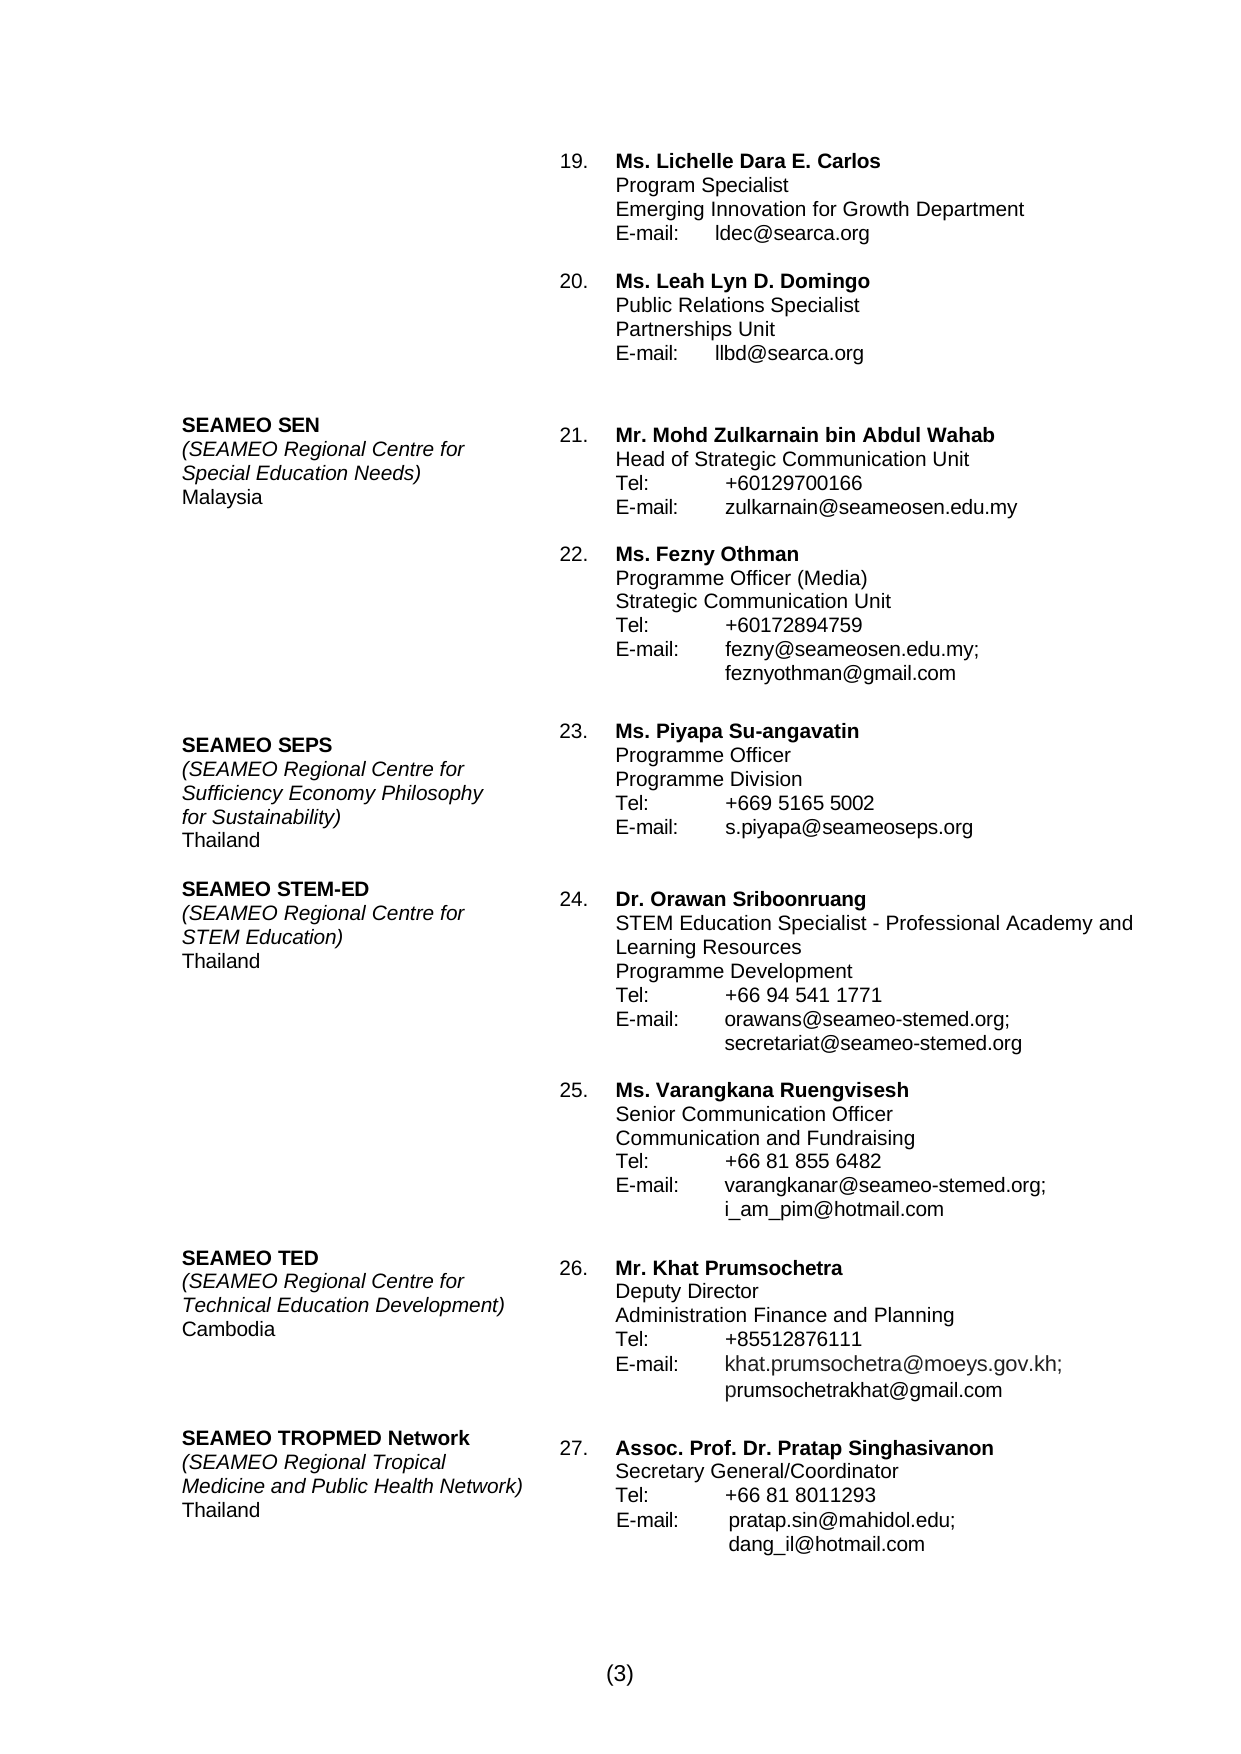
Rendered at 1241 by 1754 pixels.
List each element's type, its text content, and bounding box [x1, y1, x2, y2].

list Ms. Fezny Othman Programme Officer (Media) Strategic Communication Unit Tel: +60172894759 [559, 543, 891, 637]
text E-mail: pratap.sin@mahidol.edu; [616, 1507, 1167, 1531]
text E-mail: orawans@seameo-stemed.org; secretariat@seameo-stemed.org [615, 1007, 1029, 1054]
text SEAMEO TROPMED Network (SEAMEO Regional Tropical Medicine and Public Health Network) [182, 1426, 535, 1497]
list Ms. Piyapa Su-angavatin Programme Officer Programme Division [559, 719, 860, 791]
text Deputy Director [615, 1279, 1167, 1303]
list Ms. Varangkana Ruengvisesh Senior Communication Officer Communication and Fundraising Tel: +66 81 855 6482 [559, 1079, 916, 1173]
subtitle SEAMEO STEM-ED [182, 877, 528, 901]
text (SEAMEO Regional Centre for Sufficiency Economy Philosophy for Sustainability) [182, 757, 483, 829]
subtitle Dr. Orawan Sriboonruang [559, 887, 1167, 911]
text (SEAMEO Regional Centre for STEM Education) [182, 901, 528, 949]
text Administration Finance and Planning Tel: +85512876111 [615, 1303, 955, 1351]
text Secretary General/Coordinator Tel: +66 81 8011293 [615, 1459, 899, 1507]
text E-mail: khat.prumsochetra@moeys.gov.kh; prumsochetrakhat@gmail.com [615, 1351, 1069, 1402]
text E-mail: varangkanar@seameo-stemed.org; i_am_pim@hotmail.com [615, 1173, 1053, 1221]
text STEM Education Specialist - Professional Academy and Learning Resources [615, 911, 1167, 958]
text Emerging Innovation for Growth Department E-mail: ldec@searca.org [615, 197, 1025, 245]
text (SEAMEO Regional Centre for Special Education Needs) Malaysia [182, 437, 468, 508]
text Thailand [182, 1497, 535, 1521]
subtitle SEAMEO TED [182, 1245, 509, 1269]
list Ms. Leah Lyn D. Domingo Public Relations Specialist Partnerships Unit [559, 268, 871, 340]
subtitle SEAMEO SEN [182, 413, 468, 437]
list Mr. Mohd Zulkarnain bin Abdul Wahab Head of Strategic Communication Unit Tel: +60129700166 [559, 422, 996, 494]
text Thailand [182, 829, 487, 853]
text Tel: +669 5165 5002 [615, 791, 1167, 815]
text Program Specialist [615, 173, 1167, 197]
text E-mail: fezny@seameosen.edu.my; feznyothman@gmail.com [615, 637, 984, 685]
text E-mail: zulkarnain@seameosen.edu.my [615, 494, 1167, 518]
subtitle Mr. Khat Prumsochetra [559, 1255, 1167, 1279]
subtitle Assoc. Prof. Dr. Pratap Singhasivanon [559, 1435, 1167, 1459]
text E-mail: s.piyapa@seameoseps.org [615, 815, 1167, 839]
text (SEAMEO Regional Centre for Technical Education Development) Cambodia [182, 1269, 505, 1341]
text Thailand [182, 949, 528, 973]
subtitle SEAMEO SEPS [182, 733, 487, 757]
text E-mail: llbd@searca.org [615, 341, 1167, 364]
subtitle Ms. Lichelle Dara E. Carlos [559, 149, 1167, 173]
text dang_il@hotmail.com [728, 1531, 1167, 1555]
text Programme Development Tel: +66 94 541 1771 [615, 959, 882, 1007]
